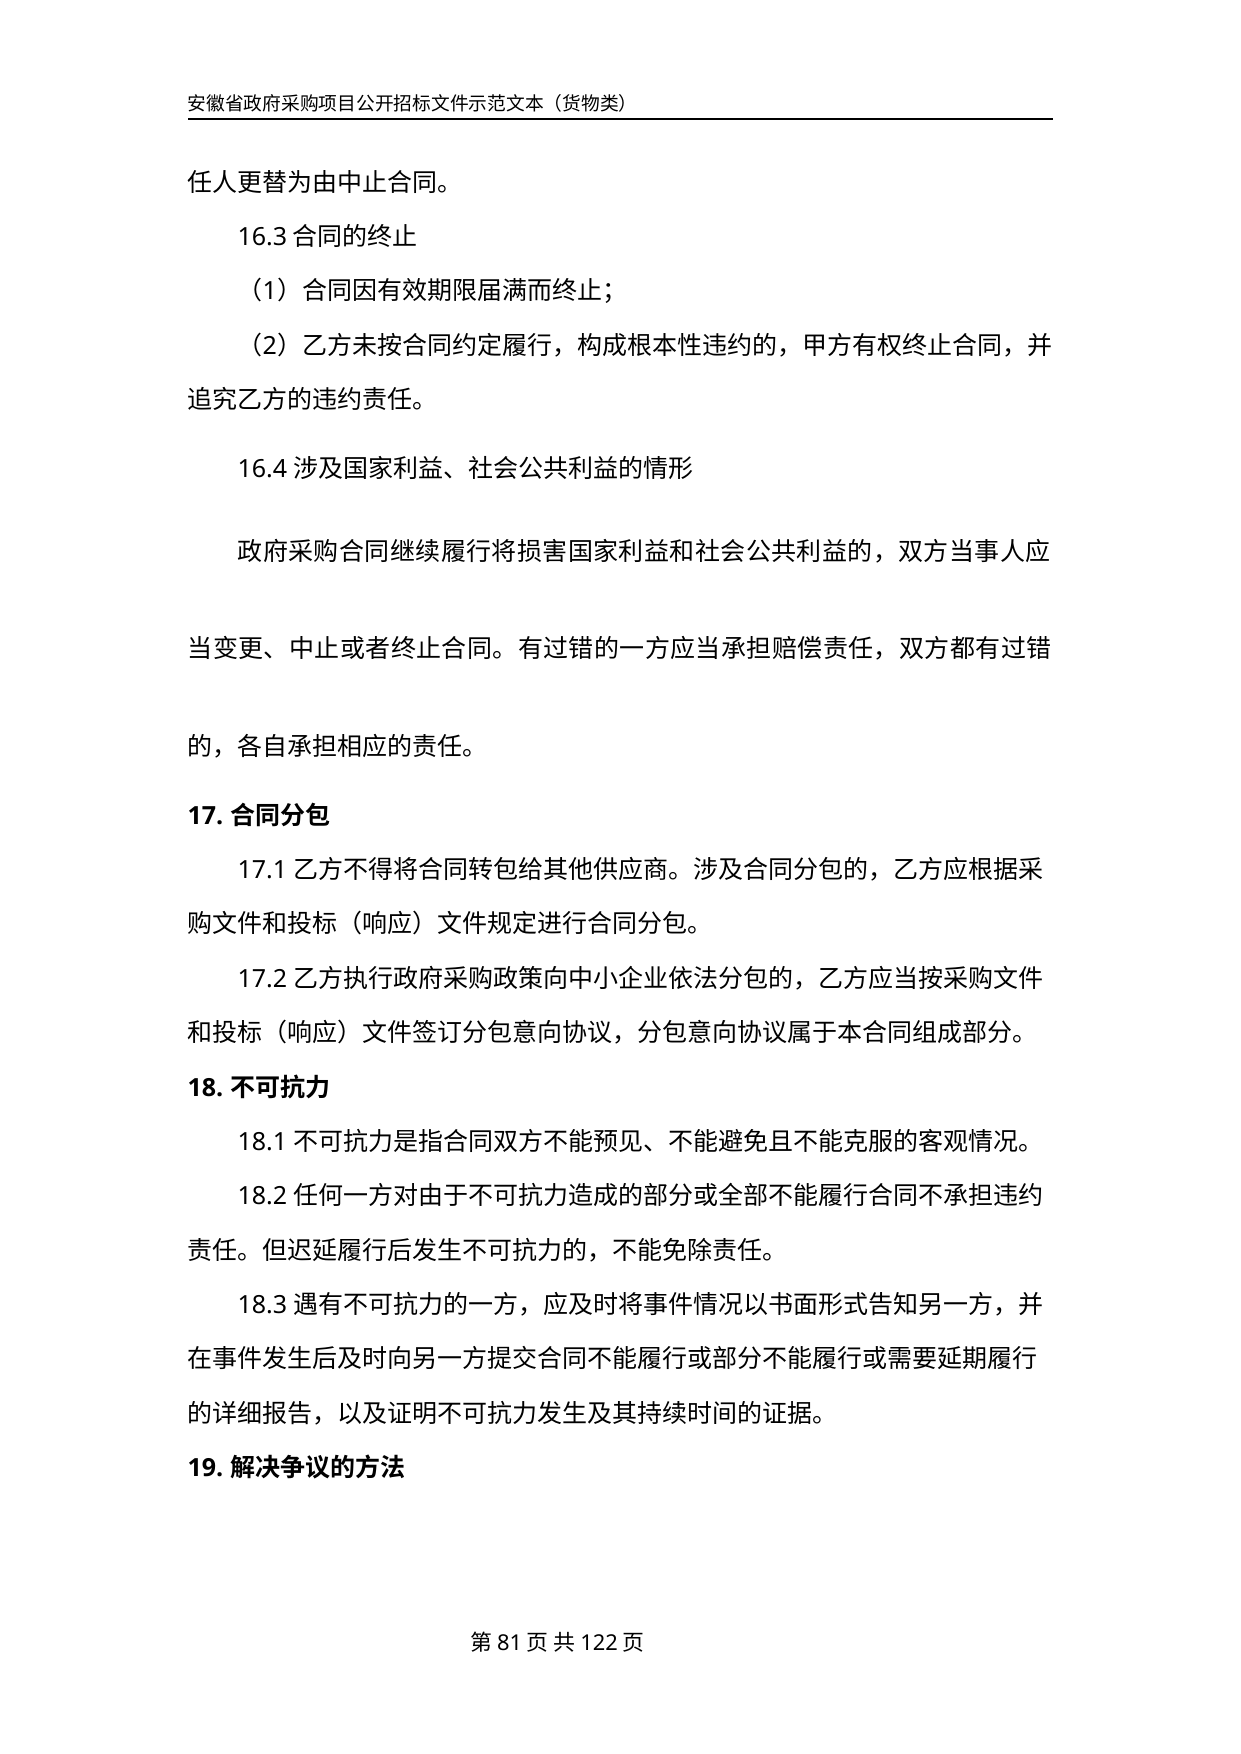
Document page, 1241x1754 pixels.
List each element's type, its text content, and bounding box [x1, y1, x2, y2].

text 18. 不可抗力 [187, 1067, 1053, 1103]
text （1）合同因有效期限届满而终止； [187, 271, 1053, 307]
text 18.1 不可抗力是指合同双方不能预见、不能避免且不能克服的客观情况。 [187, 1121, 1053, 1158]
text 18.3 遇有不可抗力的一方，应及时将事件情况以书面形式告知另一方，并在事件发生后及时向另一方提交合同不能履行或部分不能履行或需要延期履行的详细报告，以及证明不可抗力发生及其持续时间的证据。 [187, 1284, 1053, 1429]
text 17.1 乙方不得将合同转包给其他供应商。涉及合同分包的，乙方应根据采购文件和投标（响应）文件规定进行合同分包。 [187, 849, 1053, 940]
text （2）乙方未按合同约定履行，构成根本性违约的，甲方有权终止合同，并追究乙方的违约责任。 [187, 325, 1053, 416]
text 16.3合同的终止 [187, 216, 1053, 253]
text 17. 合同分包 [187, 795, 1053, 831]
text 18.2 任何一方对由于不可抗力造成的部分或全部不能履行合同不承担违约责任。但迟延履行后发生不可抗力的，不能免除责任。 [187, 1176, 1053, 1266]
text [187, 162, 1053, 198]
text 政府采购合同继续履行将损害国家利益和社会公共利益的，双方当事人应当变更、中止或者终止合同。有过错的一方应当承担赔偿责任，双方都有过错的，各自承担相应的责任。 [187, 517, 1053, 777]
text 19. 解决争议的方法 [187, 1448, 1053, 1484]
text 17.2 乙方执行政府采购政策向中小企业依法分包的，乙方应当按采购文件和投标（响应）文件签订分包意向协议，分包意向协议属于本合同组成部分。 [187, 958, 1053, 1049]
text 16.4 涉及国家利益、社会公共利益的情形 [187, 434, 1053, 499]
